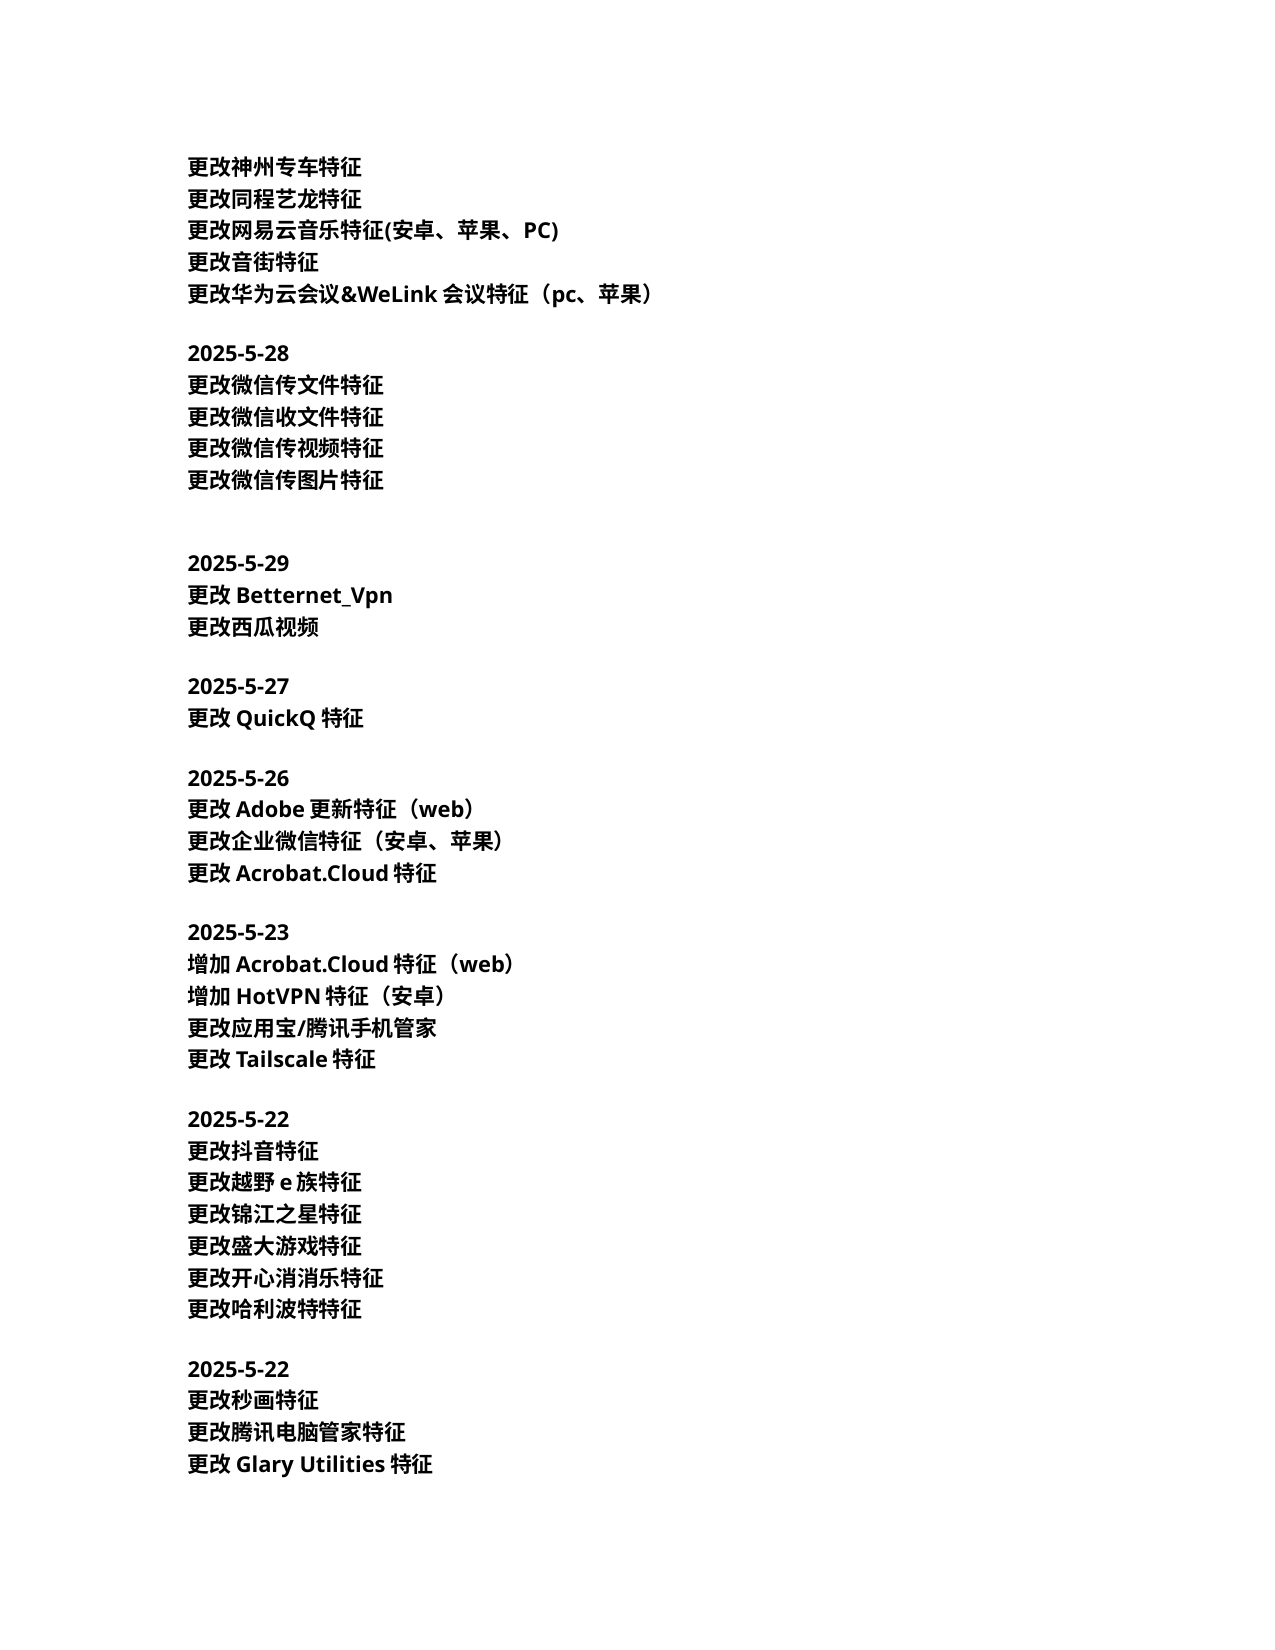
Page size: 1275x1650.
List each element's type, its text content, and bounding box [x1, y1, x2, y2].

text 更改微信传文件特征 [187, 368, 1087, 400]
text 更改华为云会议&WeLink会议特征（pc、苹果） [187, 277, 1087, 308]
text 更改Glary Utilities特征 [187, 1447, 1087, 1478]
text 更改微信传图片特征 [187, 463, 1087, 495]
text 更改哈利波特特征 [187, 1292, 1087, 1324]
text 更改腾讯电脑管家特征 [187, 1415, 1087, 1447]
text 2025-5-26 [187, 762, 1087, 792]
text 更改锦江之星特征 [187, 1197, 1087, 1229]
text 2025-5-22 [187, 1104, 1087, 1134]
text 更改音街特征 [187, 245, 1087, 277]
text 增加HotVPN特征（安卓） [187, 979, 1087, 1011]
text 2025-5-27 [187, 671, 1087, 701]
text 更改网易云音乐特征(安卓、苹果、PC) [187, 213, 1087, 245]
text 更改企业微信特征（安卓、苹果） [187, 824, 1087, 856]
text 更改开心消消乐特征 [187, 1261, 1087, 1292]
text 2025-5-23 [187, 917, 1087, 947]
text 更改Adobe更新特征（web） [187, 792, 1087, 824]
text 2025-5-22 [187, 1354, 1087, 1383]
text 更改QuickQ特征 [187, 701, 1087, 733]
text 更改抖音特征 [187, 1134, 1087, 1165]
text 更改神州专车特征 [187, 150, 1087, 182]
text 更改微信传视频特征 [187, 431, 1087, 463]
text 更改越野e族特征 [187, 1165, 1087, 1197]
text 2025-5-28 [187, 338, 1087, 368]
text 更改秒画特征 [187, 1383, 1087, 1415]
text 增加Acrobat.Cloud特征（web） [187, 947, 1087, 979]
text 2025-5-29 [187, 548, 1087, 578]
text 更改盛大游戏特征 [187, 1229, 1087, 1261]
text 更改Acrobat.Cloud特征 [187, 856, 1087, 887]
text 更改Tailscale特征 [187, 1042, 1087, 1074]
text 更改Betternet_Vpn [187, 578, 1087, 610]
text 更改同程艺龙特征 [187, 182, 1087, 213]
text 更改应用宝/腾讯手机管家 [187, 1011, 1087, 1042]
text 更改西瓜视频 [187, 610, 1087, 641]
text 更改微信收文件特征 [187, 400, 1087, 431]
